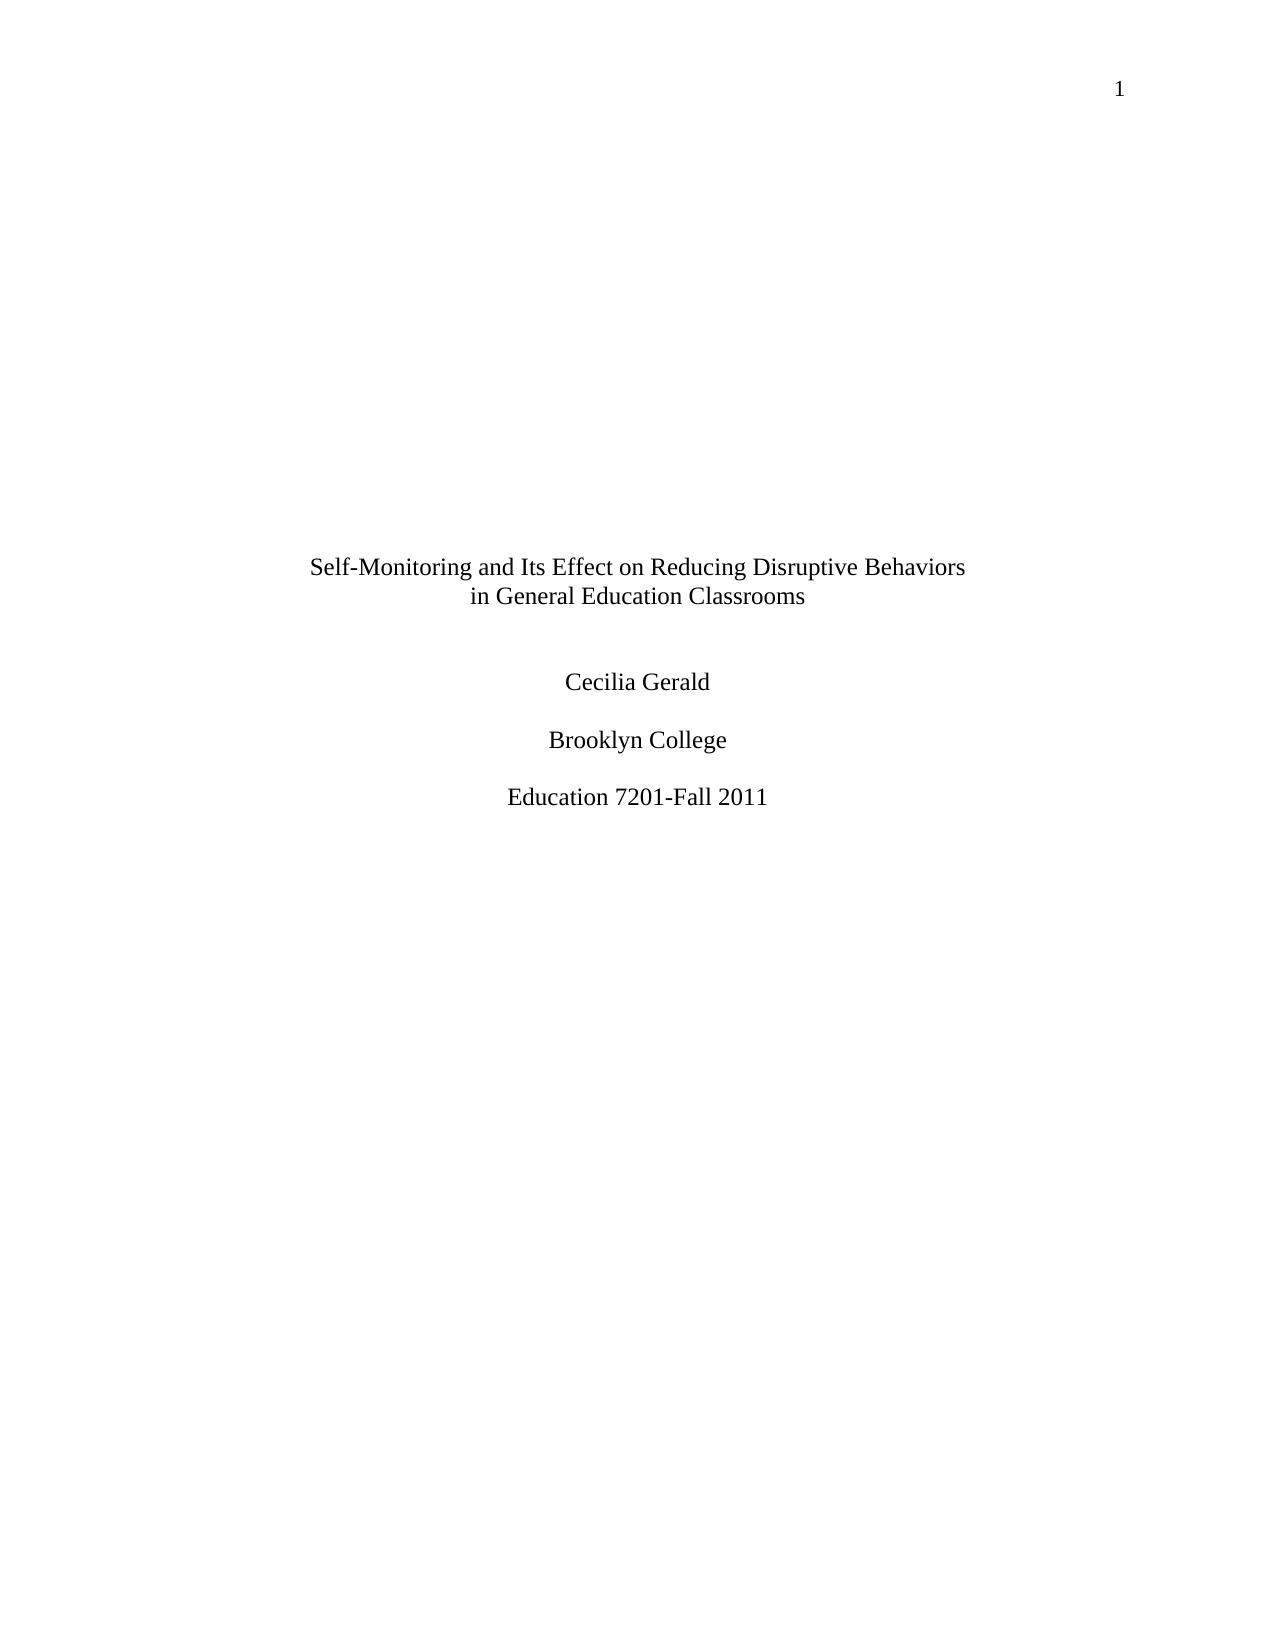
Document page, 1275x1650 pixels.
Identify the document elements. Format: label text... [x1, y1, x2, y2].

text in General Education Classrooms [150, 581, 1125, 610]
text Education 7201-Fall 2011 [150, 782, 1125, 811]
text Cecilia Gerald [150, 667, 1125, 696]
text Brooklyn College [150, 725, 1125, 754]
text Self-Monitoring and Its Effect on Reducing Disruptive Behaviors [150, 552, 1125, 581]
